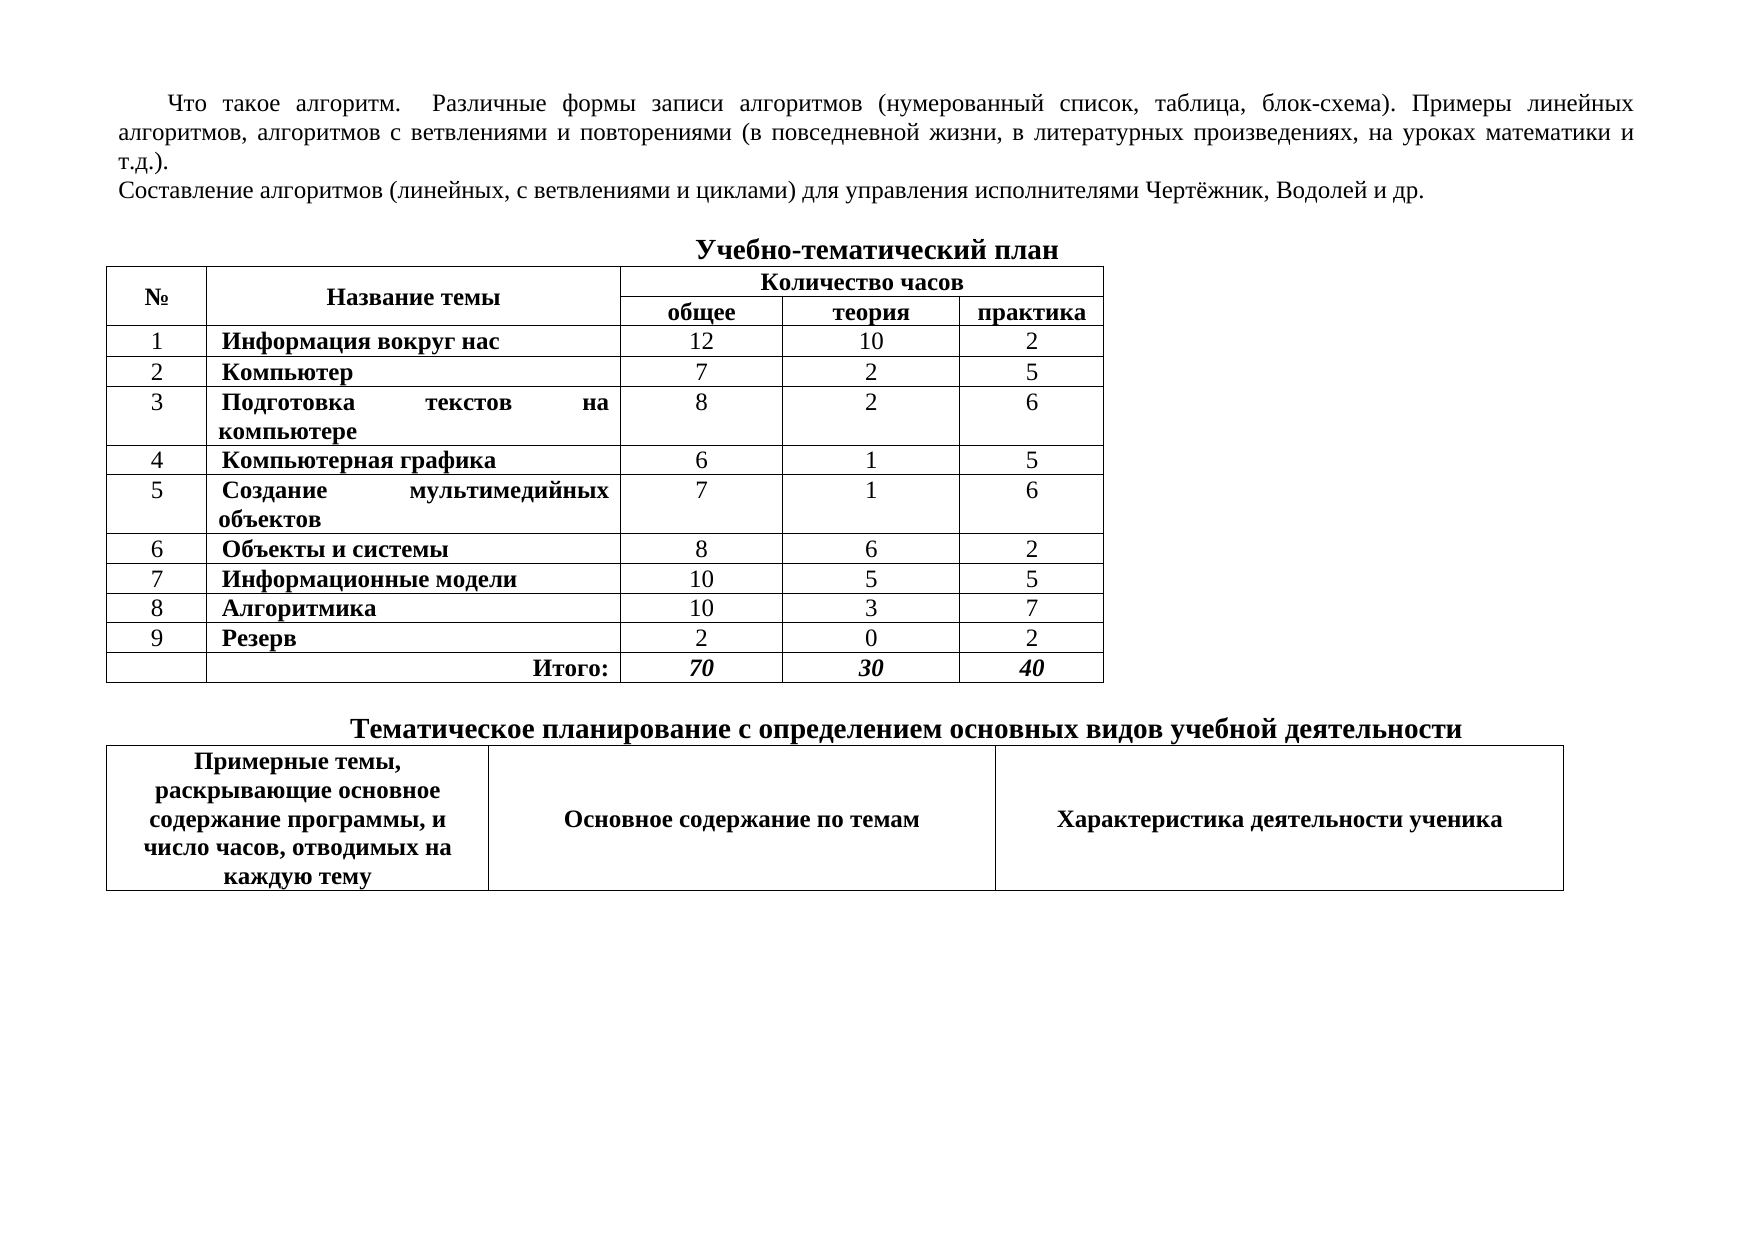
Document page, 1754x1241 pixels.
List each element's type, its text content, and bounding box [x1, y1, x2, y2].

table_cell 6 [960, 387, 1103, 444]
table_header Количество часов [621, 267, 1103, 296]
table_cell 5 [960, 564, 1103, 592]
table_cell Итого: [207, 653, 620, 682]
table_cell 10 [621, 594, 782, 622]
table_cell [107, 653, 206, 682]
table_cell 4 [107, 446, 206, 474]
table_cell 1 [107, 326, 206, 356]
table_cell 7 [960, 594, 1103, 622]
table_cell 10 [621, 564, 782, 592]
text Что такое алгоритм. Различные формы записи алгоритмов (нумерованный список, таблица, блок-схема). Примеры линейных алгоритмов, алгоритмов с ветвлениями и повторениями (в повседневной жизни, в литературных произведениях, на уроках математики и т.д.). [118, 88, 1636, 175]
table_cell 5 [960, 357, 1103, 386]
table_cell 8 [107, 594, 206, 622]
subtitle Учебно-тематический план [118, 232, 1636, 266]
table_header Основное содержание по темам [489, 746, 995, 890]
table_cell 2 [783, 387, 959, 444]
table_cell 2 [107, 357, 206, 386]
table_cell Информация вокруг нас [207, 326, 620, 356]
table_cell 6 [960, 475, 1103, 533]
table_cell 5 [960, 446, 1103, 474]
table_cell 8 [621, 534, 782, 563]
table_header Примерные темы, раскрывающие основное содержание программы, и число часов, отводимых на каждую тему [107, 746, 488, 890]
table_cell 40 [960, 653, 1103, 682]
table_cell 12 [621, 326, 782, 356]
table_cell Компьютер [207, 357, 620, 386]
subtitle Тематическое планирование с определением основных видов учебной деятельности [118, 712, 1636, 745]
table_cell 70 [621, 653, 782, 682]
table_cell 9 [107, 623, 206, 652]
text Составление алгоритмов (линейных, с ветвлениями и циклами) для управления исполнителями Чертёжник, Водолей и др. [118, 175, 1636, 203]
table_cell 5 [107, 475, 206, 533]
table_cell 3 [107, 387, 206, 444]
table_cell 7 [621, 357, 782, 386]
table_cell Объекты и системы [207, 534, 620, 563]
table_cell практика [960, 297, 1103, 325]
table_cell 2 [960, 534, 1103, 563]
table_cell Информационные модели [207, 564, 620, 592]
table_cell 2 [960, 623, 1103, 652]
table_cell 10 [783, 326, 959, 356]
table_cell 30 [783, 653, 959, 682]
table_header № [107, 267, 206, 325]
table_cell Алгоритмика [207, 594, 620, 622]
table_cell 2 [621, 623, 782, 652]
table_cell 1 [783, 446, 959, 474]
table_cell 1 [783, 475, 959, 533]
table_cell 6 [783, 534, 959, 563]
table_cell 5 [783, 564, 959, 592]
table_cell теория [783, 297, 959, 325]
table_cell Создание мультимедийных объектов [207, 475, 620, 533]
table_cell Подготовка текстов на компьютере [207, 387, 620, 444]
table_cell 0 [783, 623, 959, 652]
table_cell 3 [783, 594, 959, 622]
table_cell Компьютерная графика [207, 446, 620, 474]
table_cell 2 [783, 357, 959, 386]
table_cell общее [621, 297, 782, 325]
table_cell 8 [621, 387, 782, 444]
table_cell 6 [107, 534, 206, 563]
table_cell 6 [621, 446, 782, 474]
table_header Характеристика деятельности ученика [996, 746, 1563, 890]
table_header Название темы [207, 267, 620, 325]
table_cell 7 [107, 564, 206, 592]
table_cell 2 [960, 326, 1103, 356]
table_cell 7 [621, 475, 782, 533]
table_cell Резерв [207, 623, 620, 652]
